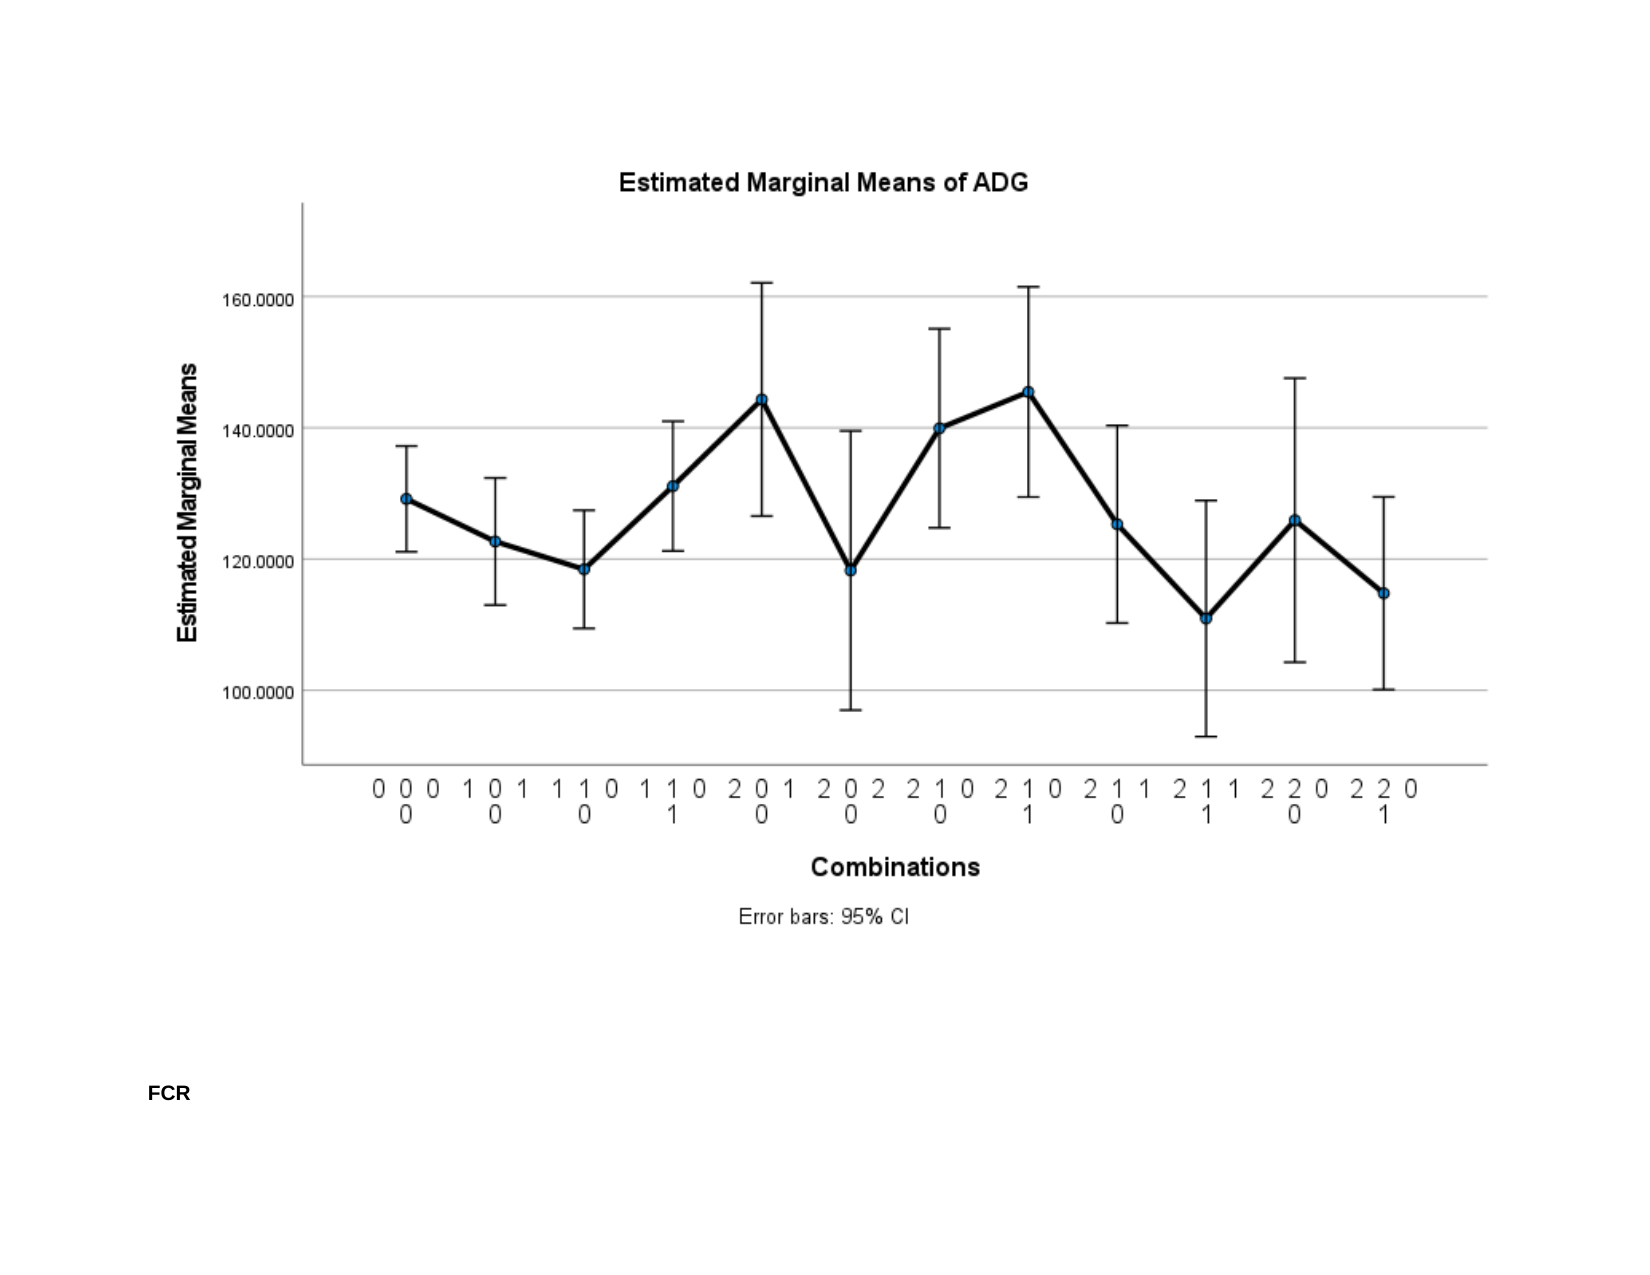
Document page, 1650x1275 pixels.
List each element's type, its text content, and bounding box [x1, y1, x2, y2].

text FCR [148, 1081, 1502, 1104]
picture [147, 147, 1503, 945]
